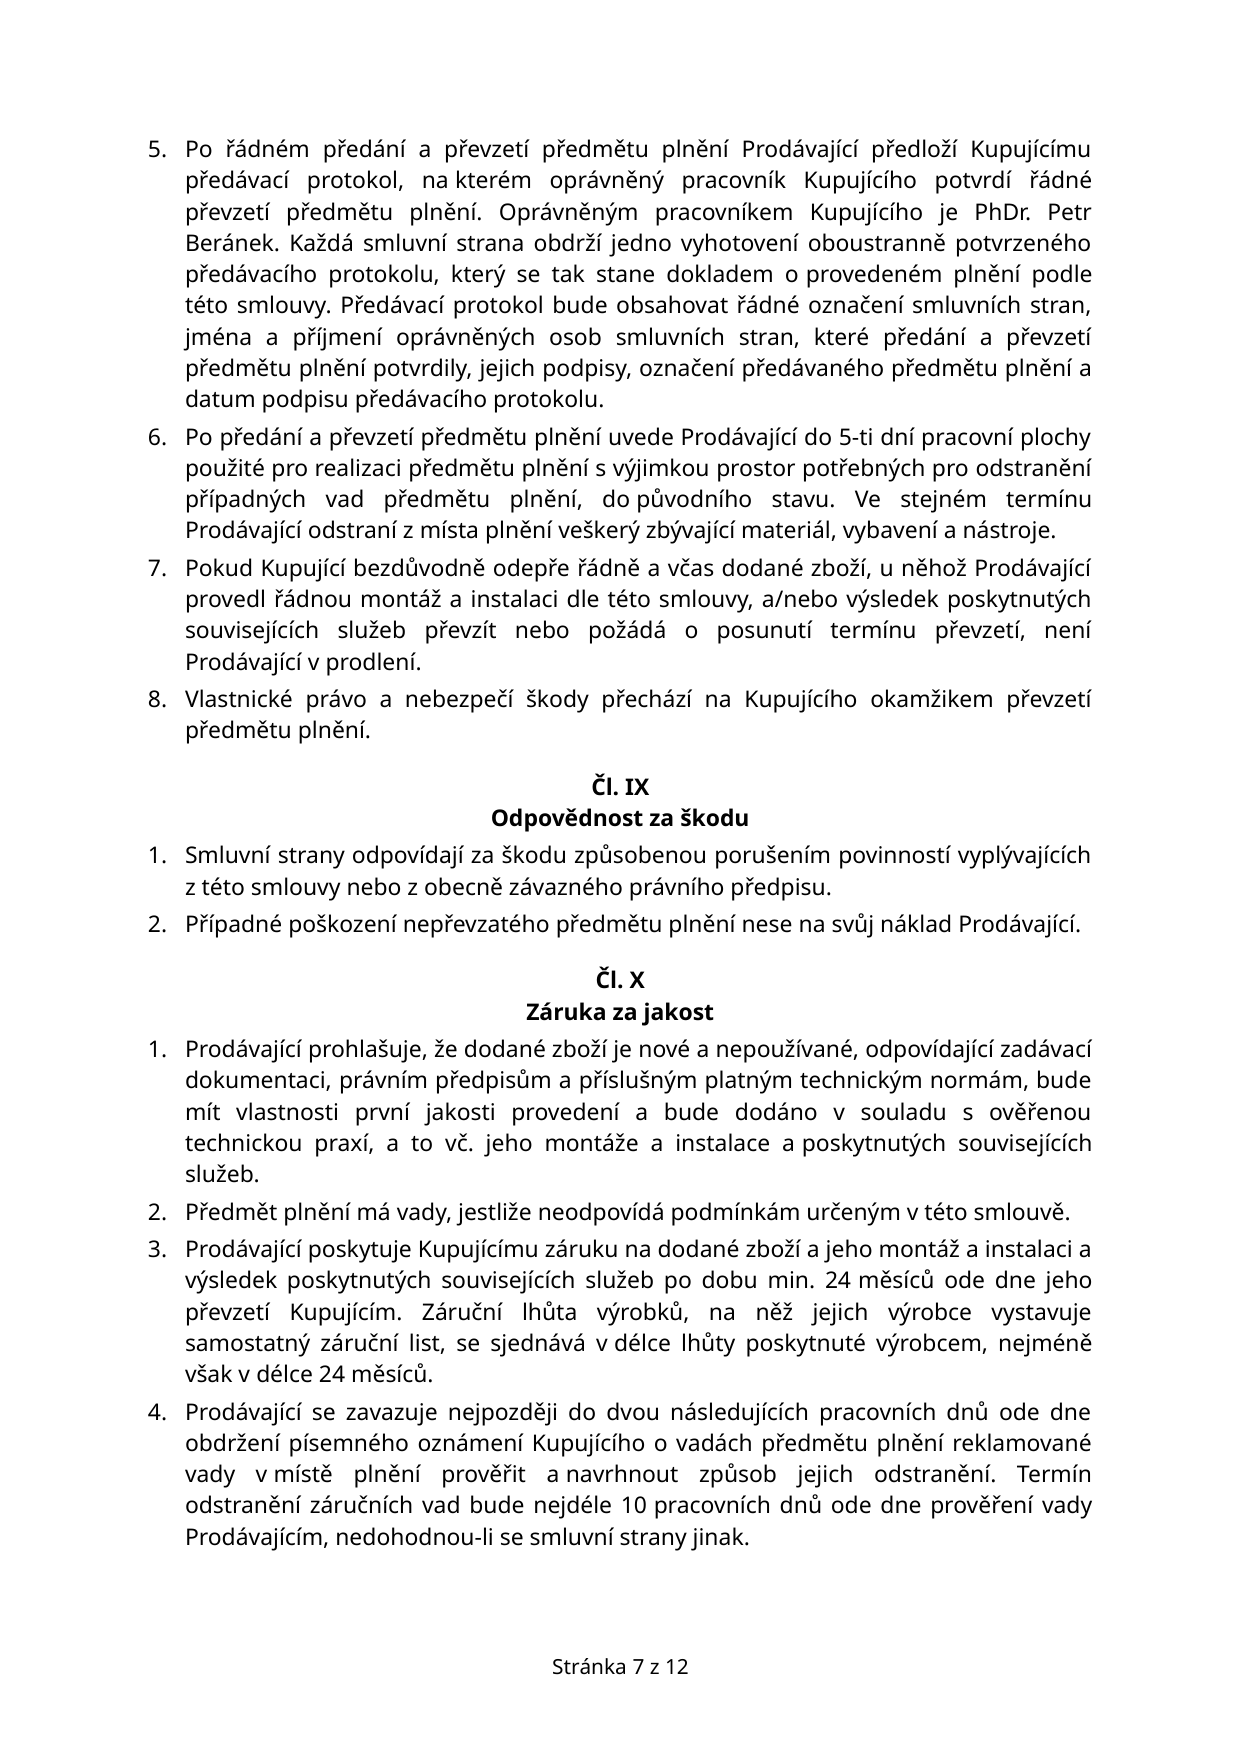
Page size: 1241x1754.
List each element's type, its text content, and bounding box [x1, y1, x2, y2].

subtitle Prodávající se zavazuje nejpozději do dvou následujících pracovních dnů ode dne obdržení písemného oznámení Kupujícího o vadách předmětu plnění reklamované vady v místě plnění prověřit a navrhnout způsob jejich odstranění. Termín odstranění záručních vad bude nejdéle 10 pracovních dnů ode dne prověření vady Prodávajícím, nedohodnou-li se smluvní strany jinak. [148, 1395, 1093, 1552]
subtitle Po předání a převzetí předmětu plnění uvede Prodávající do 5-ti dní pracovní plochy použité pro realizaci předmětu plnění s výjimkou prostor potřebných pro odstranění případných vad předmětu plnění, do původního stavu. Ve stejném termínu Prodávající odstraní z místa plnění veškerý zbývající materiál, vybavení a nástroje. [148, 420, 1093, 545]
subtitle Odpovědnost za škodu [148, 802, 1093, 833]
subtitle Čl. IX [148, 770, 1093, 802]
subtitle Čl. X [148, 964, 1093, 995]
subtitle Prodávající prohlašuje, že dodané zboží je nové a nepoužívané, odpovídající zadávací dokumentaci, právním předpisům a příslušným platným technickým normám, bude mít vlastnosti první jakosti provedení a bude dodáno v souladu s ověřenou technickou praxí, a to vč. jeho montáže a instalace a poskytnutých souvisejících služeb. [148, 1033, 1093, 1189]
subtitle Prodávající poskytuje Kupujícímu záruku na dodané zboží a jeho montáž a instalaci a výsledek poskytnutých souvisejících služeb po dobu min. 24 měsíců ode dne jeho převzetí Kupujícím. Záruční lhůta výrobků, na něž jejich výrobce vystavuje samostatný záruční list, se sjednává v délce lhůty poskytnuté výrobcem, nejméně však v délce 24 měsíců. [148, 1233, 1093, 1389]
subtitle Předmět plnění má vady, jestliže neodpovídá podmínkám určeným v této smlouvě. [148, 1195, 1093, 1227]
subtitle Záruka za jakost [148, 995, 1093, 1027]
subtitle Pokud Kupující bezdůvodně odepře řádně a včas dodané zboží, u něhož Prodávající provedl řádnou montáž a instalaci dle této smlouvy, a/nebo výsledek poskytnutých souvisejících služeb převzít nebo požádá o posunutí termínu převzetí, není Prodávající v prodlení. [148, 552, 1093, 677]
subtitle Případné poškození nepřevzatého předmětu plnění nese na svůj náklad Prodávající. [148, 908, 1093, 939]
subtitle Vlastnické právo a nebezpečí škody přechází na Kupujícího okamžikem převzetí předmětu plnění. [148, 683, 1093, 745]
subtitle Smluvní strany odpovídají za škodu způsobenou porušením povinností vyplývajících z této smlouvy nebo z obecně závazného právního předpisu. [148, 839, 1093, 902]
subtitle Po řádném předání a převzetí předmětu plnění Prodávající předloží Kupujícímu předávací protokol, na kterém oprávněný pracovník Kupujícího potvrdí řádné převzetí předmětu plnění. Oprávněným pracovníkem Kupujícího je PhDr. Petr Beránek. Každá smluvní strana obdrží jedno vyhotovení oboustranně potvrzeného předávacího protokolu, který se tak stane dokladem o provedeném plnění podle této smlouvy. Předávací protokol bude obsahovat řádné označení smluvních stran, jména a příjmení oprávněných osob smluvních stran, které předání a převzetí předmětu plnění potvrdily, jejich podpisy, označení předávaného předmětu plnění a datum podpisu předávacího protokolu. [148, 133, 1093, 414]
